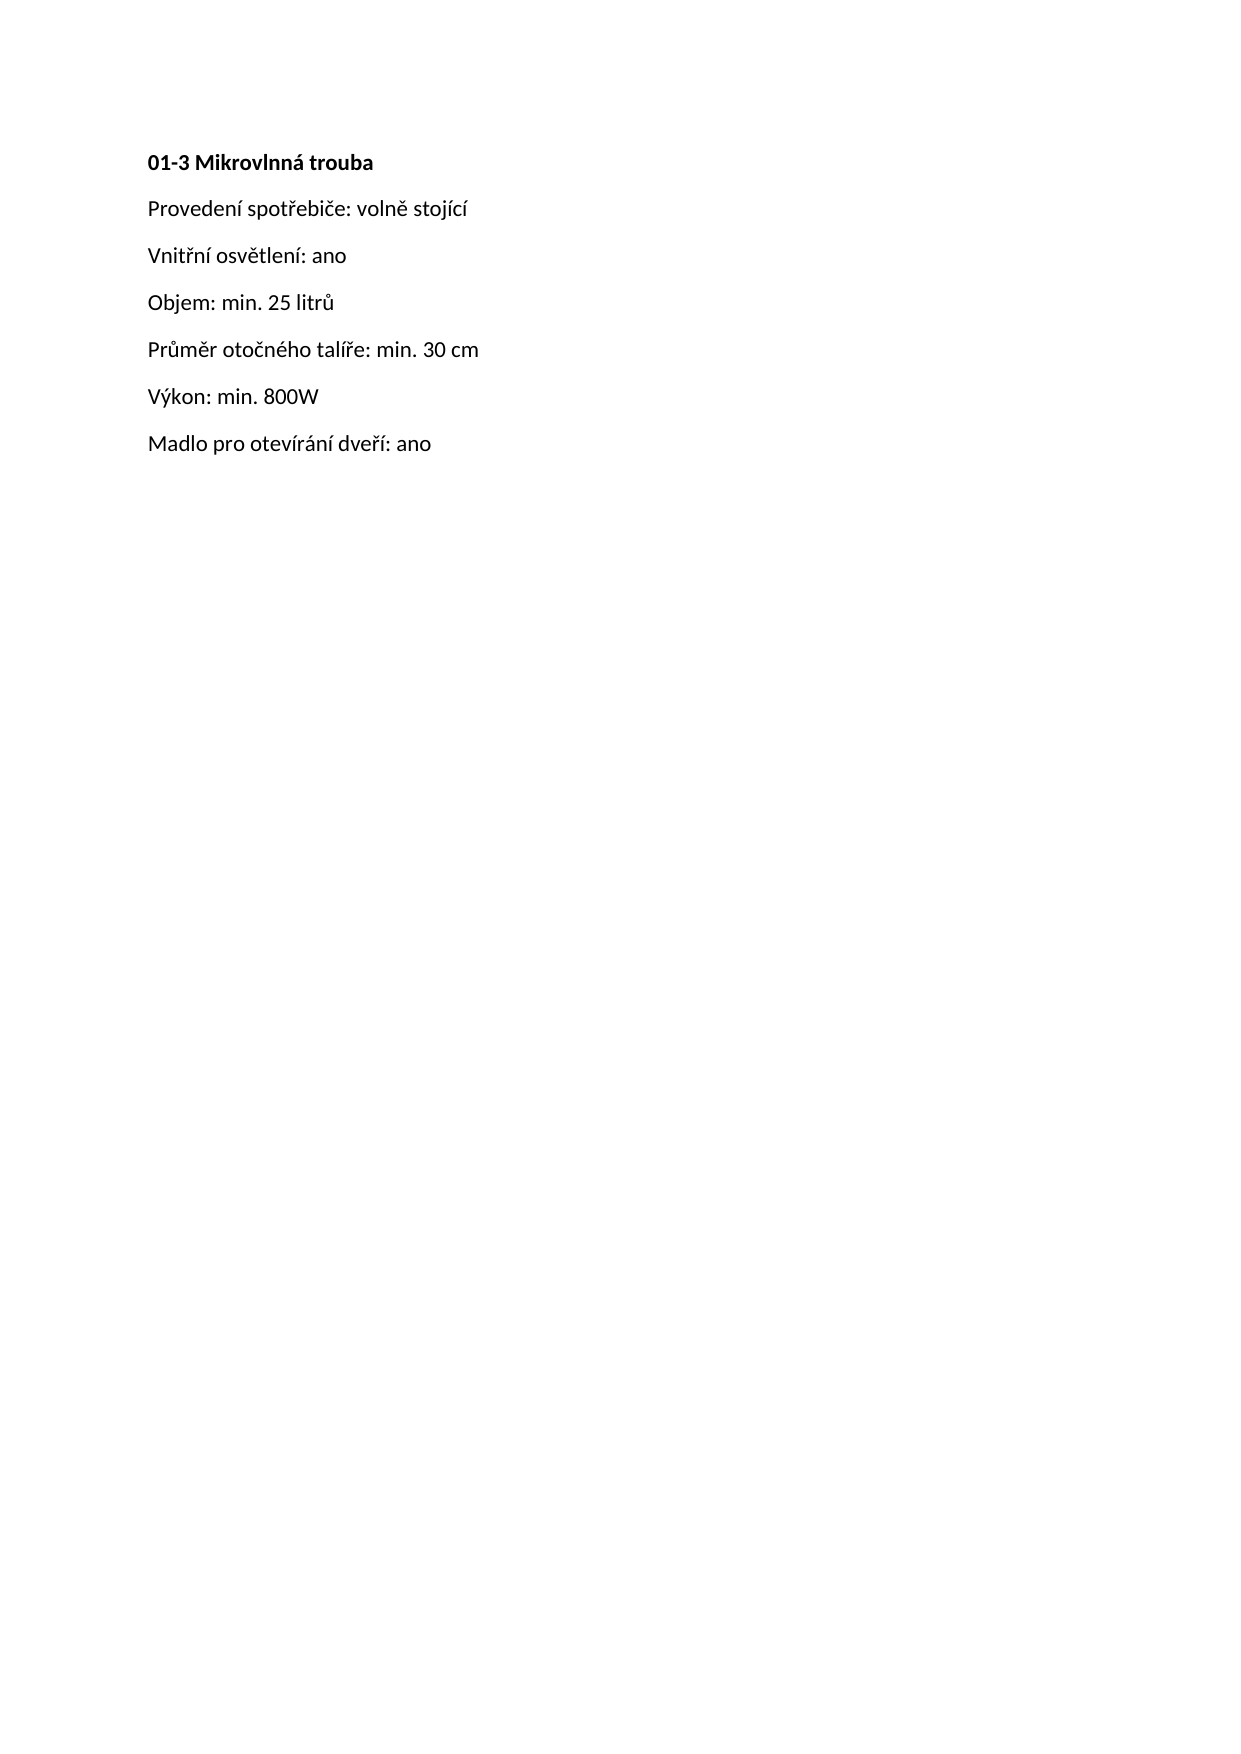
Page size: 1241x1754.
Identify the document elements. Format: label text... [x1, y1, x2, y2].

text 01-3 Mikrovlnná trouba [148, 148, 1093, 176]
text Výkon: min. 800W [148, 382, 1093, 410]
text Průměr otočného talíře: min. 30 cm [148, 335, 1093, 363]
text Objem: min. 25 litrů [148, 288, 1093, 316]
text Madlo pro otevírání dveří: ano [148, 429, 1093, 457]
text Provedení spotřebiče: volně stojící [148, 194, 1093, 222]
text Vnitřní osvětlení: ano [148, 241, 1093, 269]
